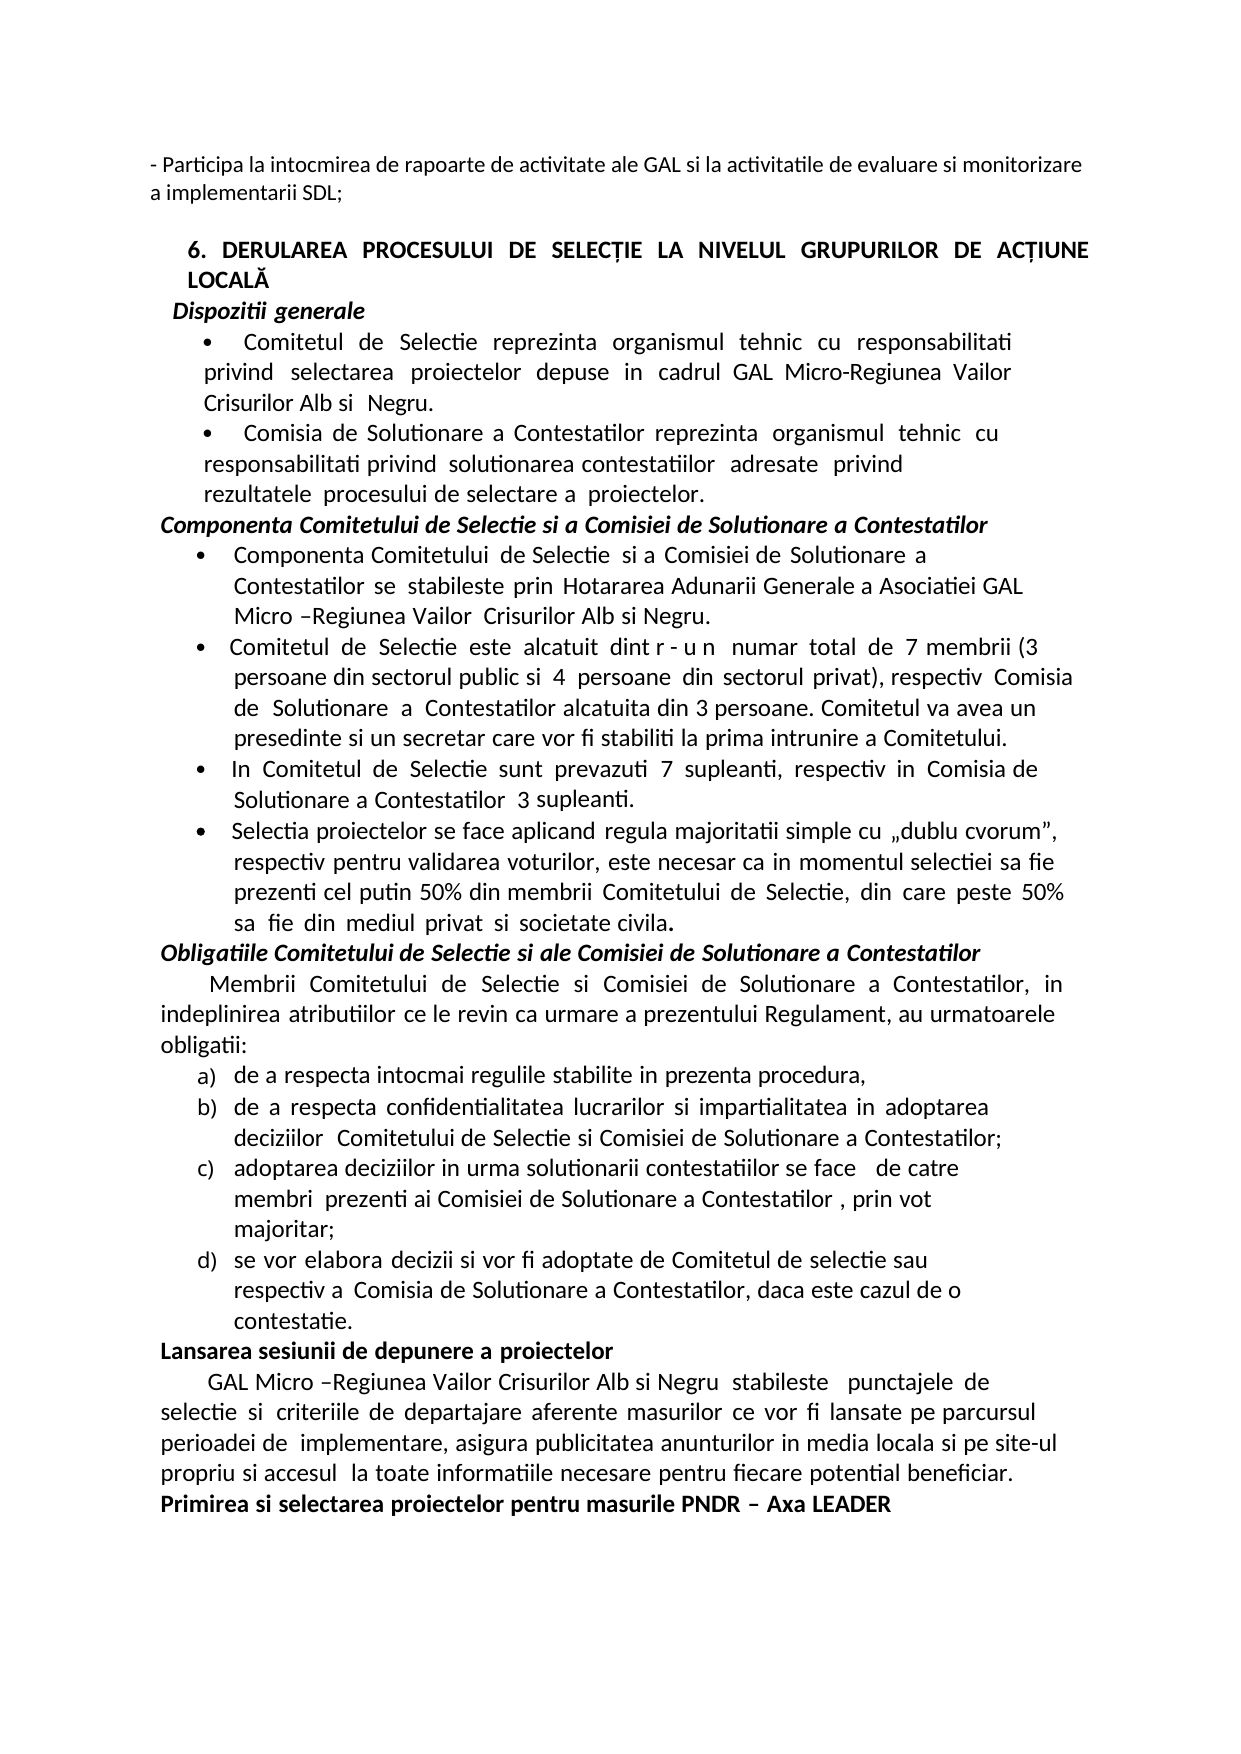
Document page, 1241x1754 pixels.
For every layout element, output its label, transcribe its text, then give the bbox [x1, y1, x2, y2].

list In Comitetul de Selectie sunt prevazuti 7 supleanti, respectiv in Comisia de [197, 753, 1090, 783]
list Selectia proiectelor se face aplicand regula majoritatii simple cu „dublu cvorum”, respectiv pentru validarea voturilor, este necesar ca in momentul selectiei sa fie prezenti cel putin 50% din membrii Comitetului de Selectie, din care peste 50% sa fie din mediul privat si societate civila. [197, 815, 1065, 937]
text Componenta Comitetului de Selectie si a Comisiei de Solutionare a Contestatilor [160, 509, 1090, 539]
list Comitetul de Selectie este alcatuit dint r - u n numar total de 7 membrii (3 persoane din sectorul public si 4 persoane din sectorul privat), respectiv Comisia de Solutionare a Contestatilor alcatuita din 3 persoane. Comitetul va avea un presedinte si un secretar care vor fi stabiliti la prima intrunire a Comitetului. [197, 631, 1079, 753]
list Componenta Comitetului de Selectie si a Comisiei de Solutionare a Contestatilor se stabileste prin Hotararea Adunarii Generale a Asociatiei GAL Micro –Regiunea Vailor Crisurilor Alb si Negru. [197, 539, 1066, 631]
list de a respecta confidentialitatea lucrarilor si impartialitatea in adoptarea deciziilor Comitetului de Selectie si Comisiei de Solutionare a Contestatilor; [197, 1091, 1066, 1152]
list adoptarea deciziilor in urma solutionarii contestatiilor se face de catre membri prezenti ai Comisiei de Solutionare a Contestatilor , prin vot majoritar; [197, 1152, 1029, 1244]
text 6. DERULAREA PROCESULUI DE SELECȚIE LA NIVELUL GRUPURILOR DE ACȚIUNE LOCALĂ [187, 234, 1090, 295]
text GAL Micro –Regiunea Vailor Crisurilor Alb si Negru stabileste punctajele de selectie si criteriile de departajare aferente masurilor ce vor fi lansate pe parcursul perioadei de implementare, asigura publicitatea anunturilor in media locala si pe site-ul propriu si accesul la toate informatiile necesare pentru fiecare potential beneficiar. [160, 1366, 1073, 1488]
list Comitetul de Selectie reprezinta organismul tehnic cu responsabilitati privind selectarea proiectelor depuse in cadrul GAL Micro-Regiunea Vailor Crisurilor Alb si Negru. [203, 326, 1012, 417]
list se vor elabora decizii si vor fi adoptate de Comitetul de selectie sau respectiv a Comisia de Solutionare a Contestatilor, daca este cazul de o contestatie. [197, 1244, 1029, 1336]
list Comisia de Solutionare a Contestatilor reprezinta organismul tehnic cu responsabilitati privind solutionarea contestatiilor adresate privind rezultatele procesului de selectare a proiectelor. [203, 417, 1004, 509]
text - Participa la intocmirea de rapoarte de activitate ale GAL si la activitatile de evaluare si monitorizare a implementarii SDL; [150, 150, 1090, 206]
list de a respecta intocmai regulile stabilite in prezenta procedura, [197, 1059, 1090, 1091]
text Membrii Comitetului de Selectie si Comisiei de Solutionare a Contestatilor, in indeplinirea atributiilor ce le revin ca urmare a prezentului Regulament, au urmatoarele obligatii: [160, 968, 1073, 1059]
text Primirea si selectarea proiectelor pentru masurile PNDR – Axa LEADER [160, 1488, 1090, 1519]
text Lansarea sesiunii de depunere a proiectelor [160, 1336, 1090, 1366]
text Obligatiile Comitetului de Selectie si ale Comisiei de Solutionare a Contestatilor [160, 937, 1090, 968]
text Dispozitii generale [172, 295, 1090, 326]
text Solutionare a Contestatilor 3 supleanti. [233, 783, 1090, 815]
